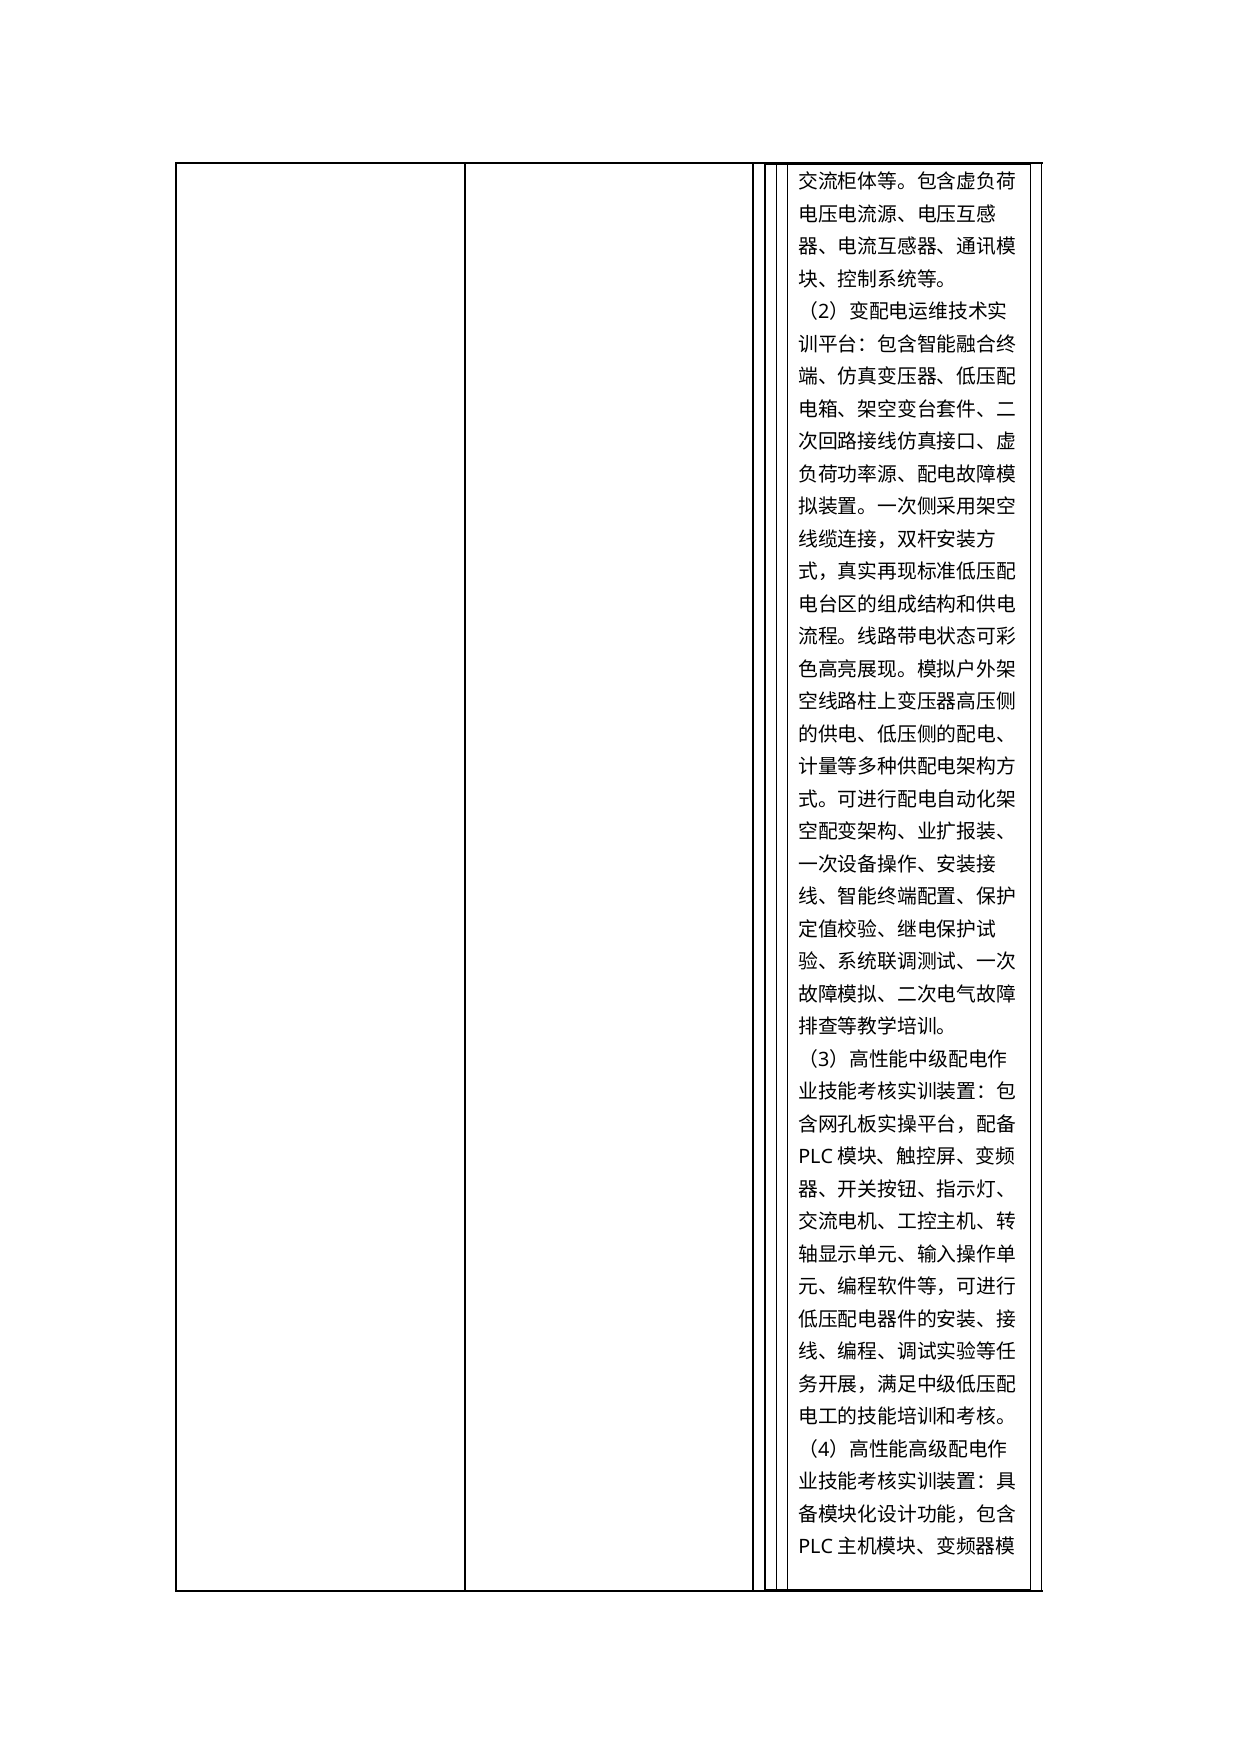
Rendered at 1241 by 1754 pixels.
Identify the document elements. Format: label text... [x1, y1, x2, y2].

table_cell [777, 165, 787, 1589]
table_cell [466, 164, 752, 1590]
table_cell [754, 164, 764, 1590]
table_cell [1031, 164, 1041, 1590]
table_cell 1 [177, 164, 464, 1590]
table_cell [788, 165, 1030, 1589]
table_cell [766, 165, 776, 1589]
